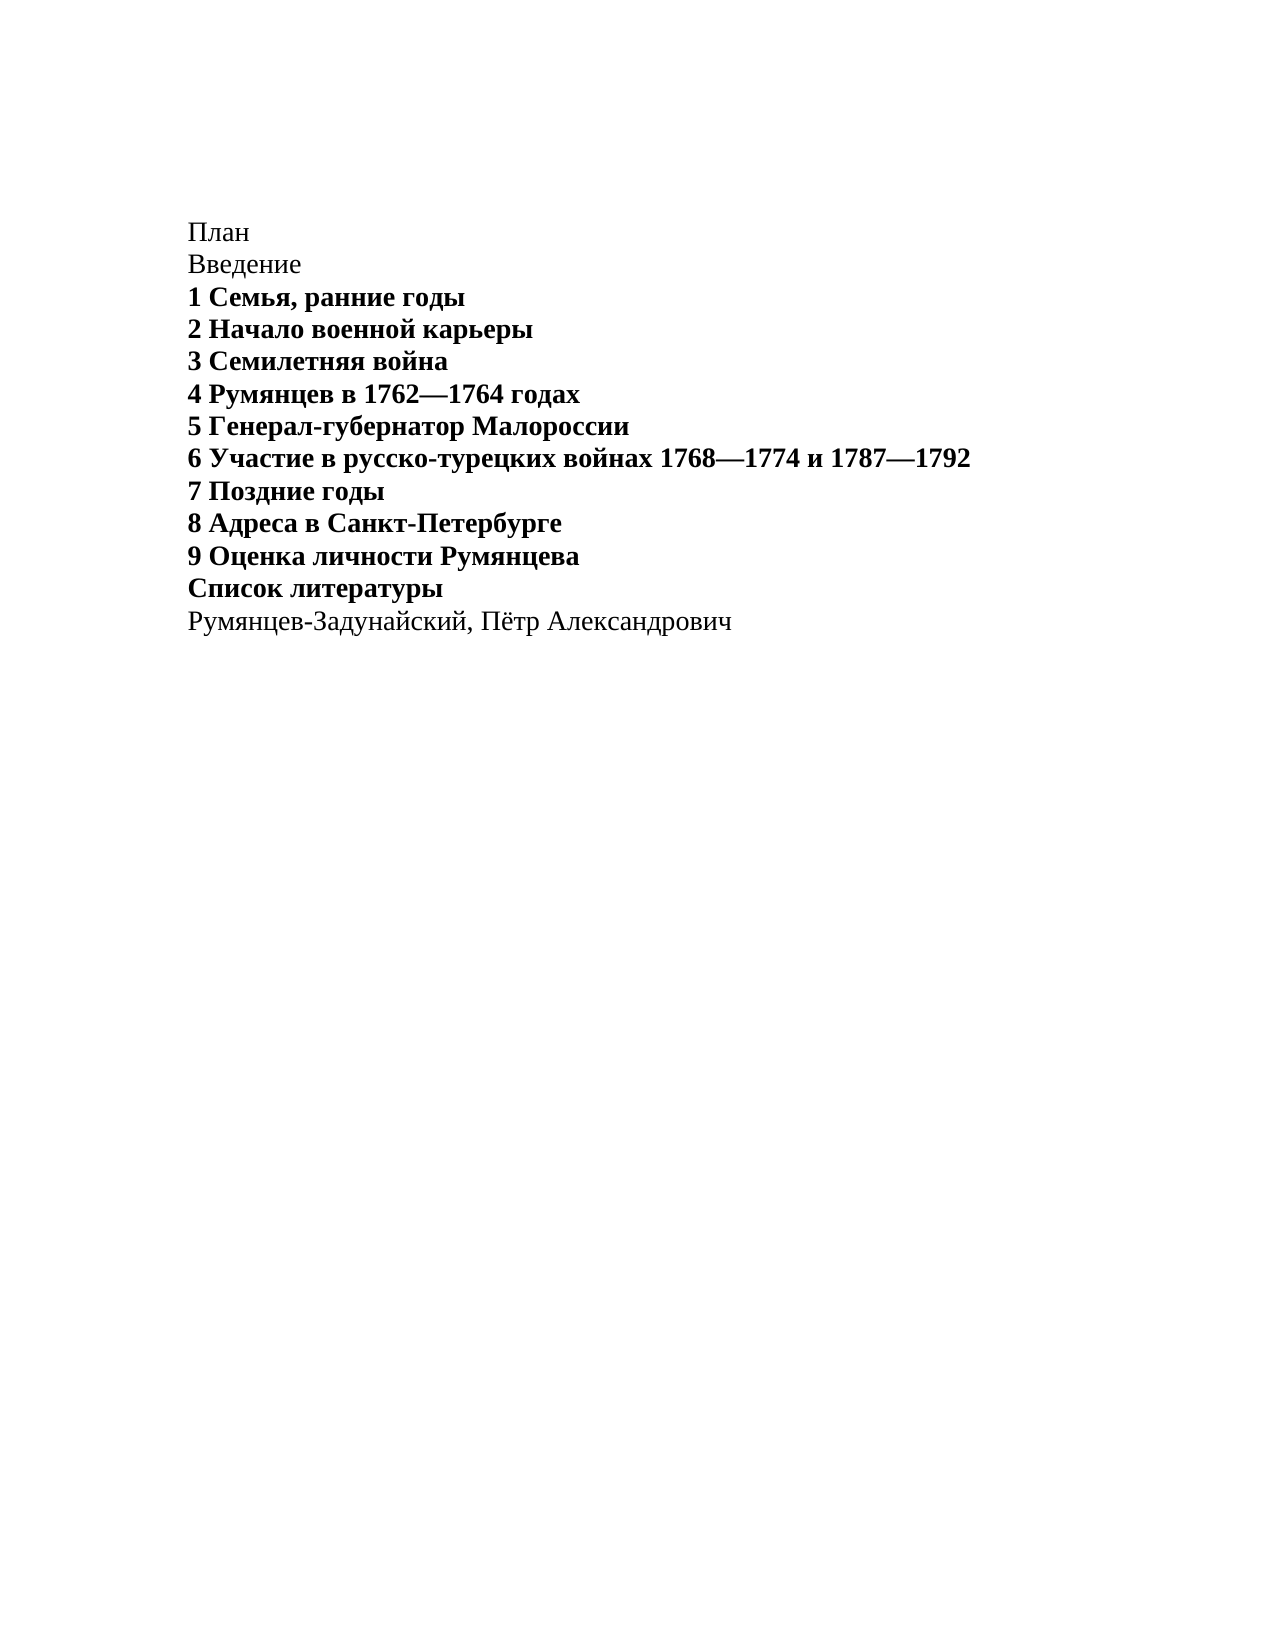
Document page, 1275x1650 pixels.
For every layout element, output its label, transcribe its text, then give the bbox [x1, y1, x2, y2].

text План Введение 1 Семья, ранние годы 2 Начало военной карьеры 3 Семилетняя война 4 Румянцев в 1762—1764 годах 5 Генерал-губернатор Малороссии 6 Участие в русско-турецких войнах 1768—1774 и 1787—1792 7 Поздние годы 8 Адреса в Санкт-Петербурге 9 Оценка личности Румянцева Список литературы Румянцев-Задунайский, Пётр Александрович [187, 150, 1087, 636]
